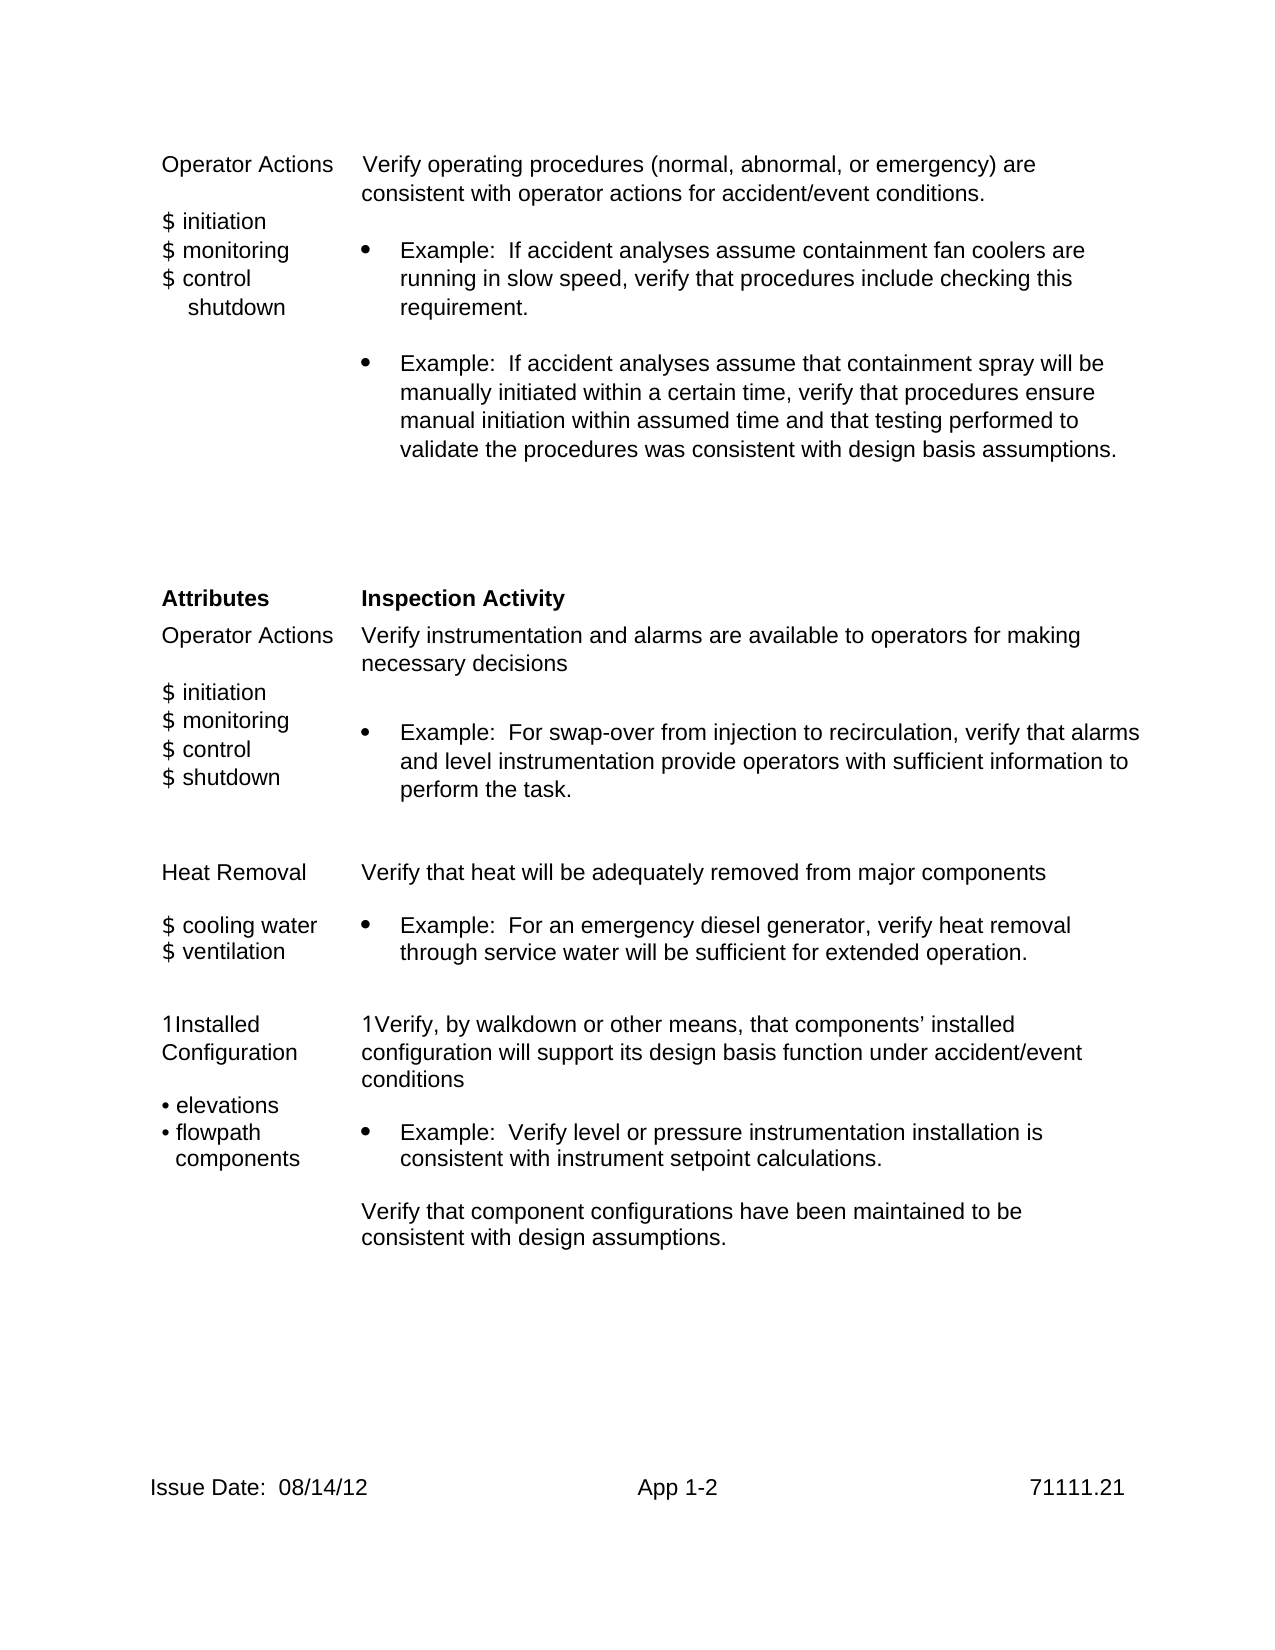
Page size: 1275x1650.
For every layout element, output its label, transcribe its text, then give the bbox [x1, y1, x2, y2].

table_cell Operator Actions initiation monitoring control shutdown [150, 621, 350, 833]
table_cell Heat Removal cooling water ventilation [150, 833, 350, 1008]
table_cell Inspection Activity [350, 558, 1138, 621]
table_cell Verify operating procedures (normal, abnormal, or emergency) are consistent with operator actions for accident/event conditions. Example: If accident analyses assume containment fan coolers are running in slow speed, verify that procedures include checking this requirement. Example: If accident analyses assume that containment spray will be manually initiated within a certain time, verify that procedures ensure manual initiation within assumed time and that testing performed to validate the procedures was consistent with design basis assumptions. [350, 150, 1138, 558]
table_cell Verify, by walkdown or other means, that components’ installed configuration will support its design basis function under accident/event conditions Example: Verify level or pressure instrumentation installation is consistent with instrument setpoint calculations. Verify that component configurations have been maintained to be consistent with design assumptions. [350, 1008, 1138, 1283]
table_cell Operator Actions initiation monitoring control shutdown [150, 150, 350, 558]
table_cell Verify instrumentation and alarms are available to operators for making necessary decisions Example: For swap-over from injection to recirculation, verify that alarms and level instrumentation provide operators with sufficient information to perform the task. [350, 621, 1138, 833]
table_cell Attributes [150, 558, 350, 621]
table_cell Verify that heat will be adequately removed from major components Example: For an emergency diesel generator, verify heat removal through service water will be sufficient for extended operation. [350, 833, 1138, 1008]
table_cell Installed Configuration • elevations • flowpath components [150, 1008, 350, 1283]
